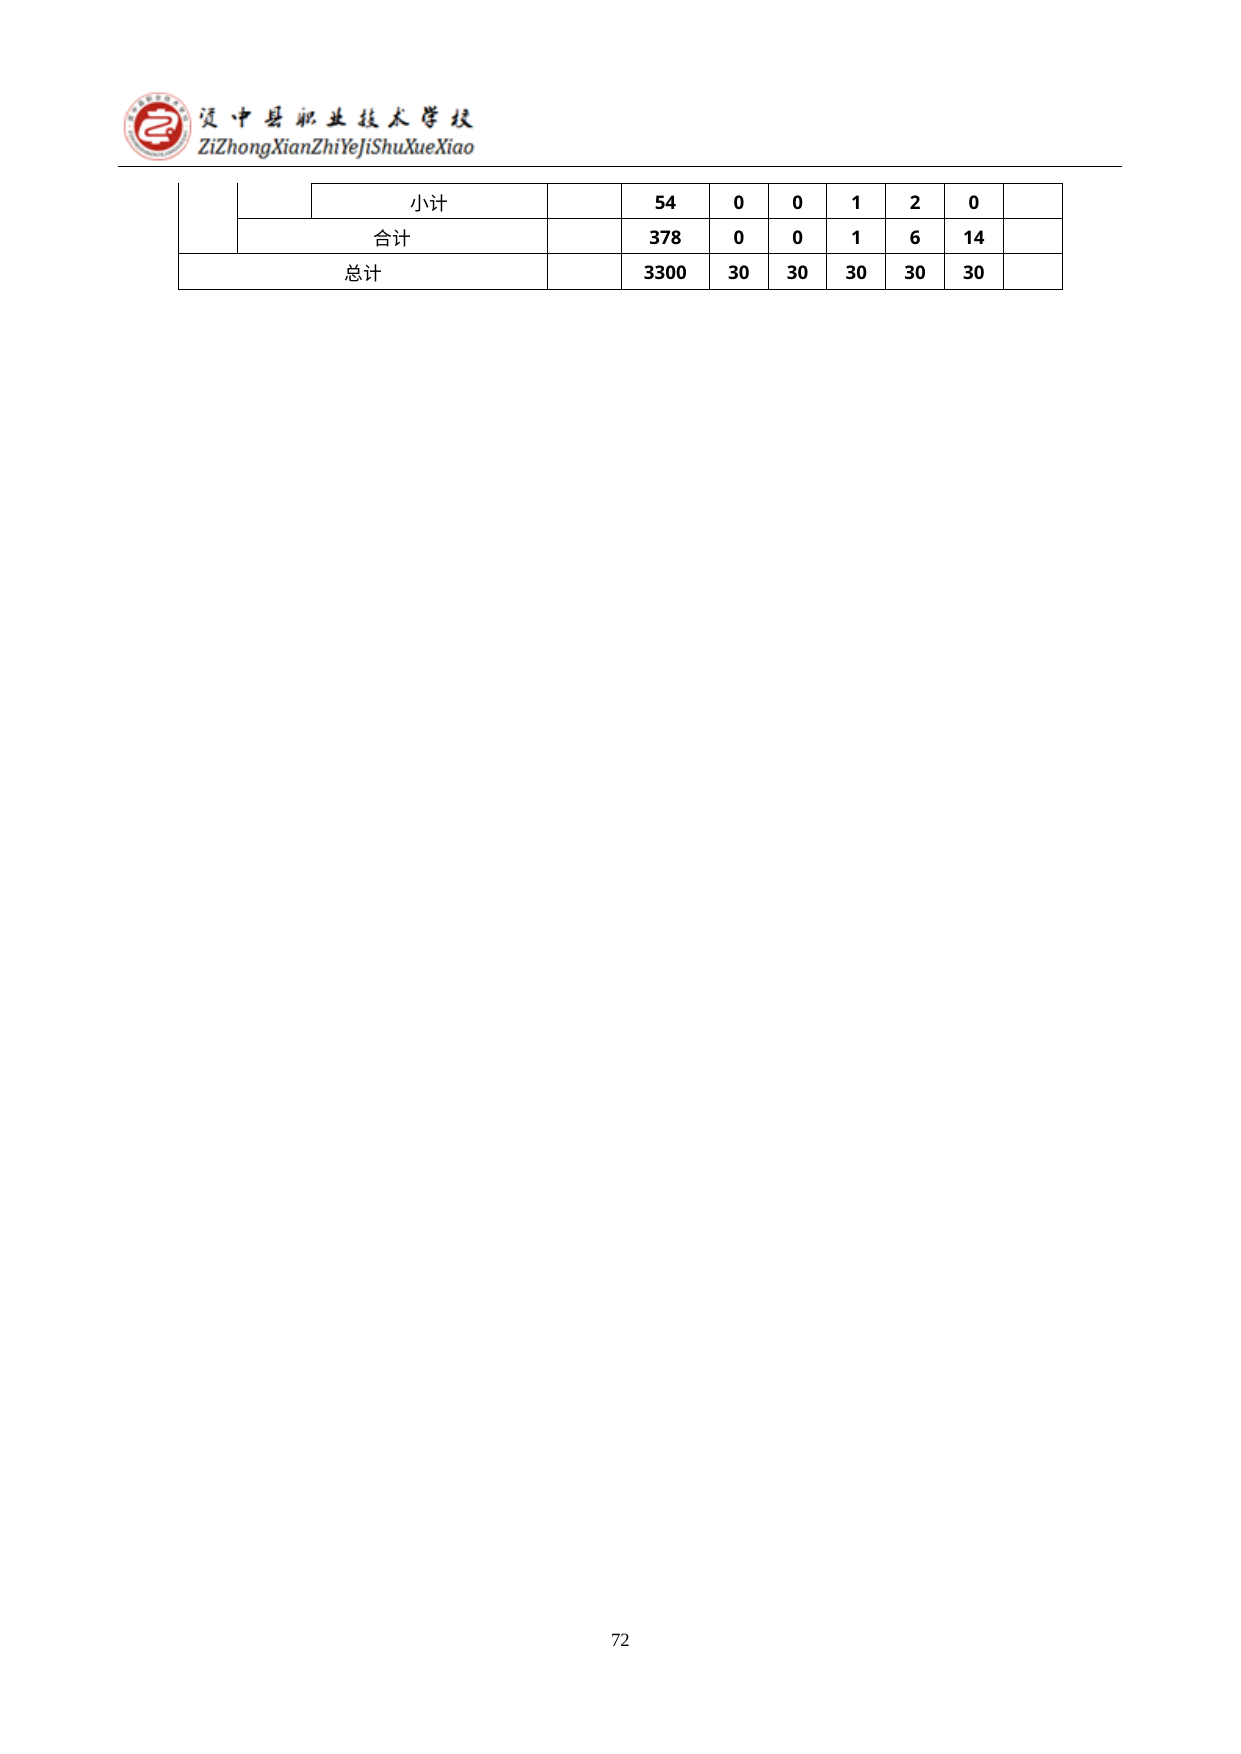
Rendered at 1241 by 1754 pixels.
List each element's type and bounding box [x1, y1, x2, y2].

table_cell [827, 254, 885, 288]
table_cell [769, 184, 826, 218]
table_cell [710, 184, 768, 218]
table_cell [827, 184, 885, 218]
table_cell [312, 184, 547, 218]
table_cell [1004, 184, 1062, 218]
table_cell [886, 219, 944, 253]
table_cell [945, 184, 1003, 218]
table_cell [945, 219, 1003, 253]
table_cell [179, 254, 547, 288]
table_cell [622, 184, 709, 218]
picture [118, 88, 481, 164]
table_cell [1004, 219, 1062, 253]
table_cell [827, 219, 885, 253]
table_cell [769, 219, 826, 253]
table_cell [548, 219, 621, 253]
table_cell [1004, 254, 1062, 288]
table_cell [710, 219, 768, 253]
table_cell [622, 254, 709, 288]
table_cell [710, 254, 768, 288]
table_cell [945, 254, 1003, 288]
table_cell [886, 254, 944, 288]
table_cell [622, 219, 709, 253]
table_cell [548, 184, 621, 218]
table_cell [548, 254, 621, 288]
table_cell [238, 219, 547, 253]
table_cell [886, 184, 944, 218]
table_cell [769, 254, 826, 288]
